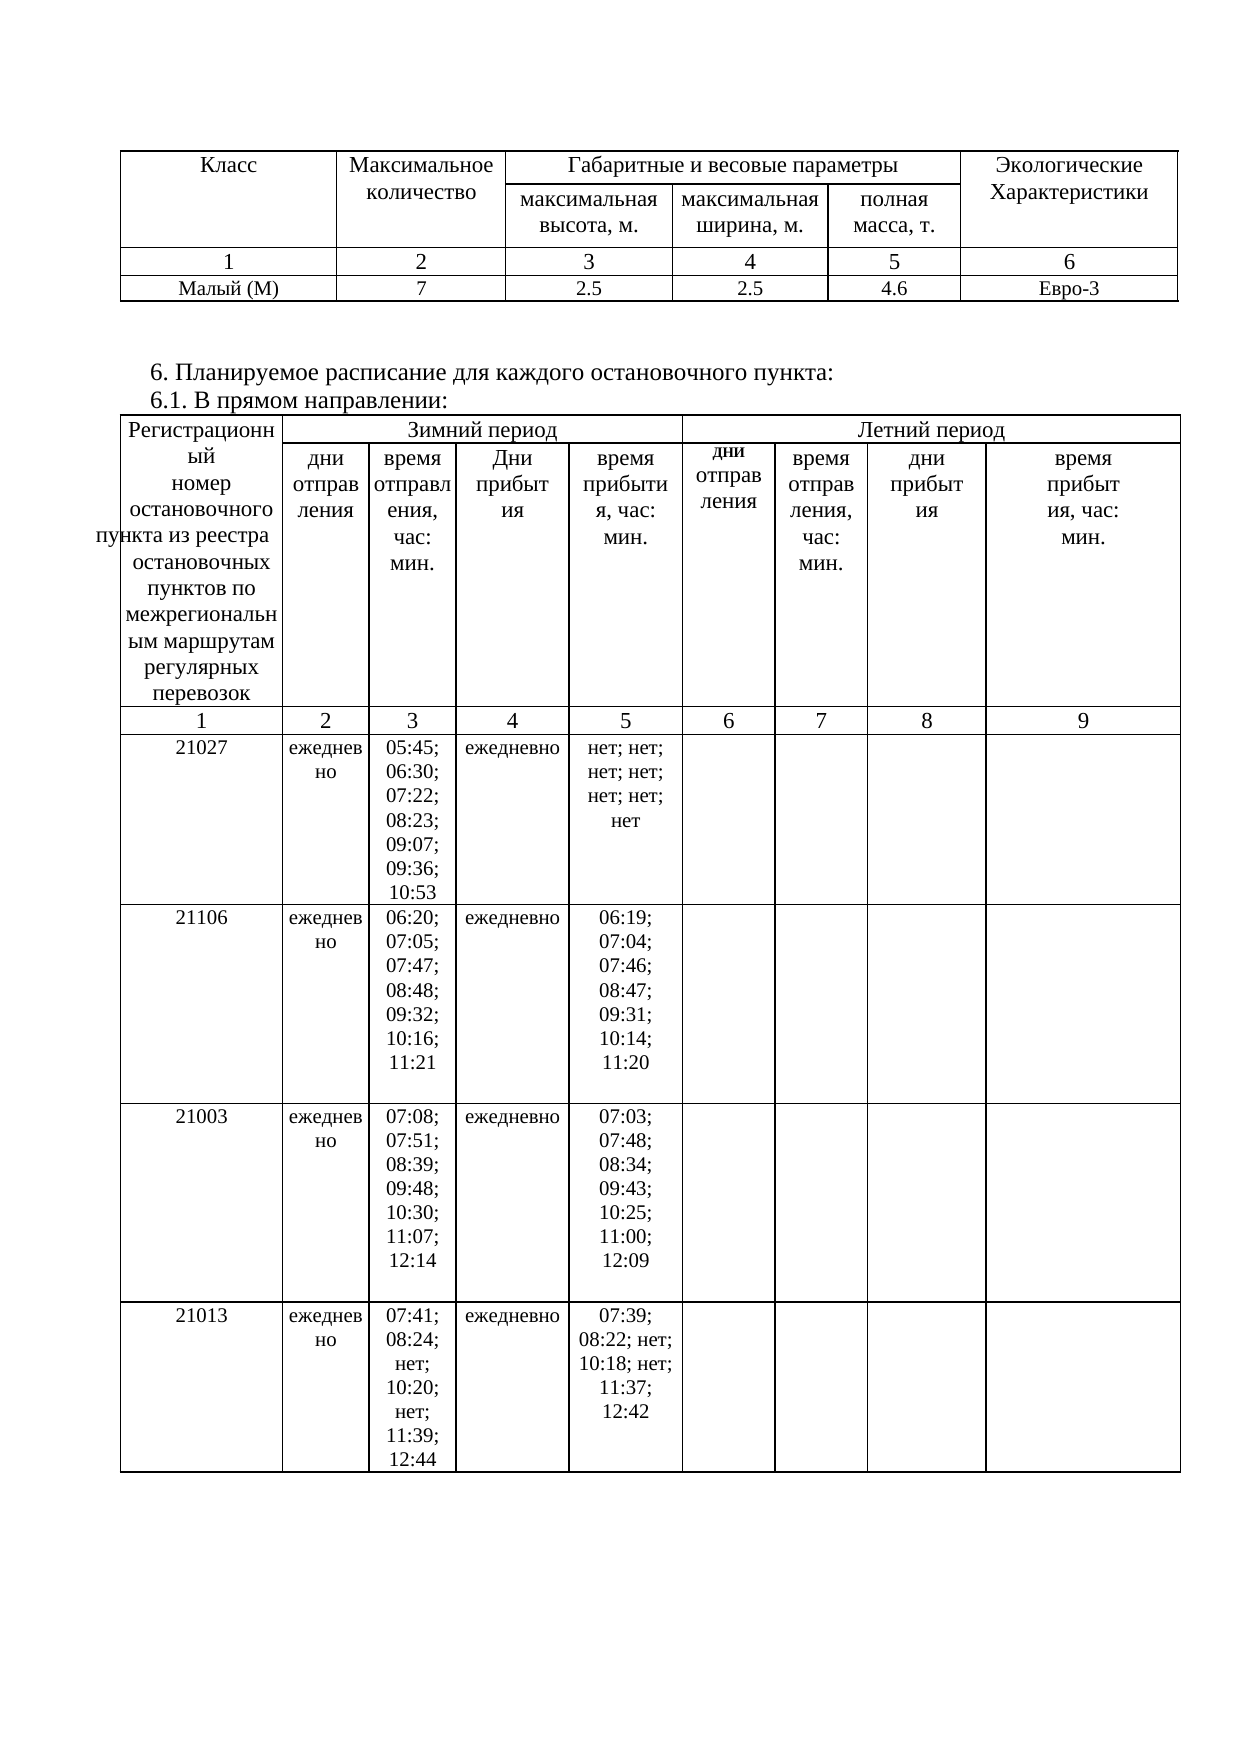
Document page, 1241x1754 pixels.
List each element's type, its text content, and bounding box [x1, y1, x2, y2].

table_cell 6 [683, 707, 774, 734]
table_cell 3 [370, 707, 455, 734]
table_cell 5 [570, 707, 682, 734]
table_cell ежедневно [457, 1303, 568, 1471]
table_cell время прибыти я, час: мин. [570, 444, 682, 706]
table_cell 3 [506, 248, 672, 274]
table_header Максимальное количество [337, 152, 505, 247]
table_cell 4 [673, 248, 827, 274]
table_cell [776, 1303, 867, 1471]
table_header Экологические Характеристики [961, 152, 1177, 247]
table_cell [987, 735, 1180, 904]
table_cell 21013 [121, 1303, 282, 1471]
table_cell 8 [868, 707, 985, 734]
table_cell [987, 905, 1180, 1102]
table_cell [868, 735, 985, 904]
table_cell время прибыт ия, час: мин. [987, 444, 1180, 706]
table_cell дни отправ ления [283, 444, 368, 706]
table_cell 6 [961, 248, 1177, 274]
table_cell [776, 735, 867, 904]
table_cell [868, 1303, 985, 1471]
table_cell максимальная высота, м. [506, 185, 672, 247]
table_cell Евро-3 [961, 276, 1177, 300]
table_cell [987, 1303, 1180, 1471]
table_header Регистрационный номер остановочного пункта из реестра остановочных пунктов по межрегиональным маршрутам регулярных перевозок [121, 416, 282, 706]
table_cell ежедневно [283, 905, 368, 1102]
table_cell 21003 [121, 1104, 282, 1301]
table_cell 07:08; 07:51; 08:39; 09:48; 10:30; 11:07; 12:14 [370, 1104, 455, 1301]
table_cell ежедневно [283, 1303, 368, 1471]
table_header Летний период [683, 416, 1180, 442]
table_cell 2 [283, 707, 368, 734]
table_cell 2.5 [506, 276, 672, 300]
table_cell 21027 [121, 735, 282, 904]
table_cell 5 [829, 248, 960, 274]
table_header Класс [121, 152, 336, 247]
table_cell полная масса, т. [829, 185, 960, 247]
text 6.1. В прямом направлении: [150, 386, 1090, 414]
table_cell время отправ ления, час: мин. [776, 444, 867, 706]
table_cell ежедневно [283, 735, 368, 904]
table_cell 2.5 [673, 276, 827, 300]
table_cell [987, 1104, 1180, 1301]
table_cell [683, 905, 774, 1102]
table_cell 07:03; 07:48; 08:34; 09:43; 10:25; 11:00; 12:09 [570, 1104, 682, 1301]
table_cell [868, 1104, 985, 1301]
table_cell ежедневно [457, 1104, 568, 1301]
table_cell 2 [337, 248, 505, 274]
table_cell Дни прибыт ия [457, 444, 568, 706]
table_cell [683, 735, 774, 904]
table_cell Малый (М) [121, 276, 336, 300]
table_cell 4.6 [829, 276, 960, 300]
table_cell 05:45; 06:30; 07:22; 08:23; 09:07; 09:36; 10:53 [370, 735, 455, 904]
table_cell [683, 1303, 774, 1471]
table_cell 1 [121, 707, 282, 734]
table_cell 7 [776, 707, 867, 734]
table_cell [683, 1104, 774, 1301]
table_cell 4 [457, 707, 568, 734]
table_cell 7 [337, 276, 505, 300]
table_cell 9 [987, 707, 1180, 734]
table_cell нет; нет; нет; нет; нет; нет; нет [570, 735, 682, 904]
table_cell максимальная ширина, м. [673, 185, 827, 247]
table_cell [776, 905, 867, 1102]
table_cell 21106 [121, 905, 282, 1102]
table_header Габаритные и весовые параметры [506, 152, 960, 183]
table_cell 07:41; 08:24; нет; 10:20; нет; 11:39; 12:44 [370, 1303, 455, 1471]
table_cell ежедневно [457, 735, 568, 904]
table_cell [776, 1104, 867, 1301]
table_cell ежедневно [457, 905, 568, 1102]
table_cell ДНИ отправ ления [683, 444, 774, 706]
table_header Зимний период [283, 416, 682, 442]
table_cell 06:19; 07:04; 07:46; 08:47; 09:31; 10:14; 11:20 [570, 905, 682, 1102]
table_cell 07:39; 08:22; нет; 10:18; нет; 11:37; 12:42 [570, 1303, 682, 1471]
table_cell 06:20; 07:05; 07:47; 08:48; 09:32; 10:16; 11:21 [370, 905, 455, 1102]
table_cell ежедневно [283, 1104, 368, 1301]
table_cell время отправл ения, час: мин. [370, 444, 455, 706]
table_cell 1 [121, 248, 336, 274]
table_cell [868, 905, 985, 1102]
table_cell дни прибыт ия [868, 444, 985, 706]
text 6. Планируемое расписание для каждого остановочного пункта: [150, 357, 1090, 386]
